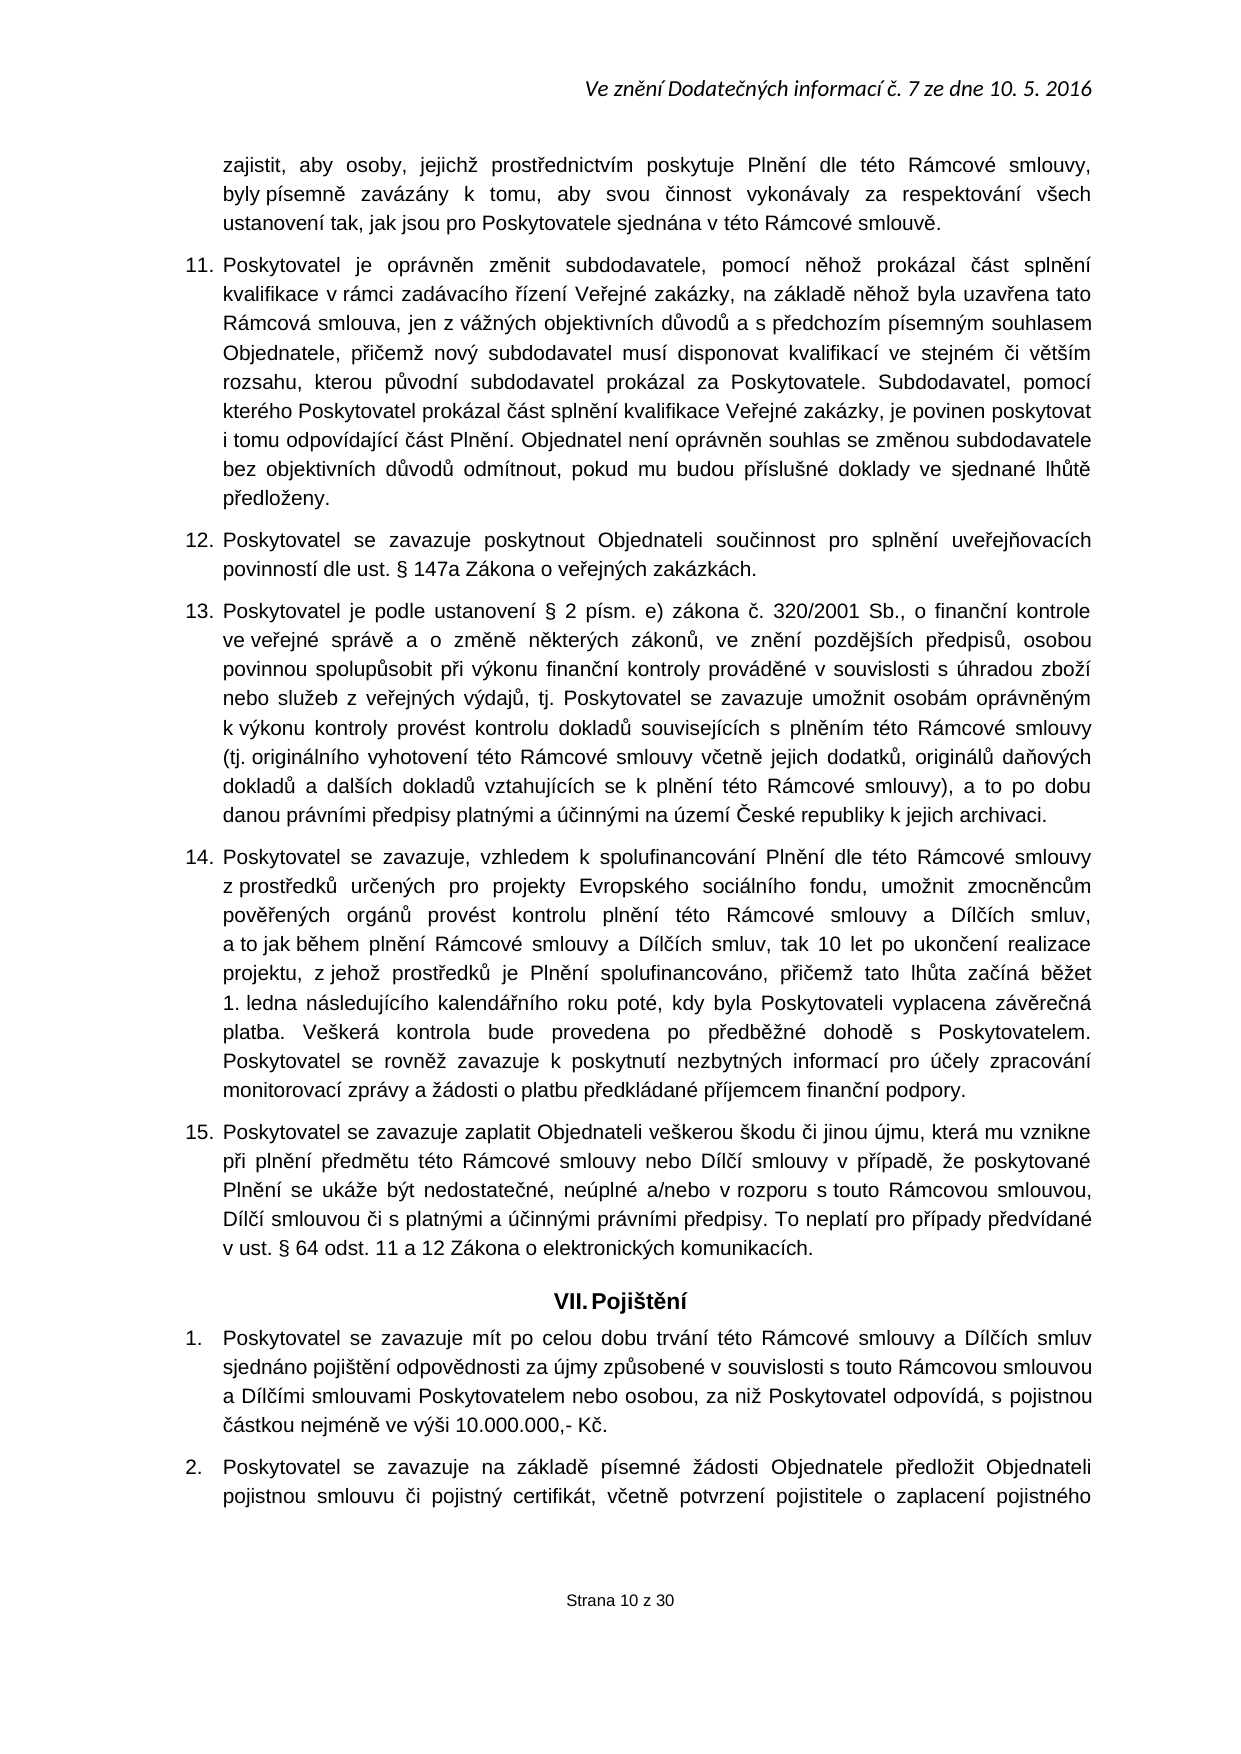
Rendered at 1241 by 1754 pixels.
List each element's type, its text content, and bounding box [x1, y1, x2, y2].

list Pojištění [148, 1285, 1092, 1314]
list Poskytovatel se zavazuje, vzhledem k spolufinancování Plnění dle této Rámcové smlouvy z prostředků určených pro projekty Evropského sociálního fondu, umožnit zmocněncům pověřených orgánů provést kontrolu plnění této Rámcové smlouvy a Dílčích smluv, a to jak během plnění Rámcové smlouvy a Dílčích smluv, tak 10 let po ukončení realizace projektu, z jehož prostředků je Plnění spolufinancováno, přičemž tato lhůta začíná běžet 1. ledna následujícího kalendářního roku poté, kdy byla Poskytovateli vyplacena závěrečná platba. Veškerá kontrola bude provedena po předběžné dohodě s Poskytovatelem. Poskytovatel se rovněž zavazuje k poskytnutí nezbytných informací pro účely zpracování monitorovací zprávy a žádosti o platbu předkládané příjemcem finanční podpory. [185, 839, 1092, 1102]
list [185, 148, 1092, 235]
list Poskytovatel se zavazuje poskytnout Objednateli součinnost pro splnění uveřejňovacích povinností dle ust. § 147a Zákona o veřejných zakázkách. [185, 523, 1092, 581]
list Poskytovatel se zavazuje zaplatit Objednateli veškerou škodu či jinou újmu, která mu vznikne při plnění předmětu této Rámcové smlouvy nebo Dílčí smlouvy v případě, že poskytované Plnění se ukáže být nedostatečné, neúplné a/nebo v rozporu s touto Rámcovou smlouvou, Dílčí smlouvou či s platnými a účinnými právními předpisy. To neplatí pro případy předvídané v ust. § 64 odst. 11 a 12 Zákona o elektronických komunikacích. [185, 1114, 1092, 1260]
list Poskytovatel je oprávněn změnit subdodavatele, pomocí něhož prokázal část splnění kvalifikace v rámci zadávacího řízení Veřejné zakázky, na základě něhož byla uzavřena tato Rámcová smlouva, jen z vážných objektivních důvodů a s předchozím písemným souhlasem Objednatele, přičemž nový subdodavatel musí disponovat kvalifikací ve stejném či větším rozsahu, kterou původní subdodavatel prokázal za Poskytovatele. Subdodavatel, pomocí kterého Poskytovatel prokázal část splnění kvalifikace Veřejné zakázky, je povinen poskytovat i tomu odpovídající část Plnění. Objednatel není oprávněn souhlas se změnou subdodavatele bez objektivních důvodů odmítnout, pokud mu budou příslušné doklady ve sjednané lhůtě předloženy. [185, 248, 1092, 510]
list Poskytovatel se zavazuje mít po celou dobu trvání této Rámcové smlouvy a Dílčích smluv sjednáno pojištění odpovědnosti za újmy způsobené v souvislosti s touto Rámcovou smlouvou a Dílčími smlouvami Poskytovatelem nebo osobou, za niž Poskytovatel odpovídá, s pojistnou částkou nejméně ve výši 10.000.000,- Kč. [185, 1321, 1092, 1437]
list Poskytovatel je podle ustanovení § 2 písm. e) zákona č. 320/2001 Sb., o finanční kontrole ve veřejné správě a o změně některých zákonů, ve znění pozdějších předpisů, osobou povinnou spolupůsobit při výkonu finanční kontroly prováděné v souvislosti s úhradou zboží nebo služeb z veřejných výdajů, tj. Poskytovatel se zavazuje umožnit osobám oprávněným k výkonu kontroly provést kontrolu dokladů souvisejících s plněním této Rámcové smlouvy (tj. originálního vyhotovení této Rámcové smlouvy včetně jejich dodatků, originálů daňových dokladů a dalších dokladů vztahujících se k plnění této Rámcové smlouvy), a to po dobu danou právními předpisy platnými a účinnými na území České republiky k jejich archivaci. [185, 593, 1092, 827]
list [185, 1450, 1092, 1508]
